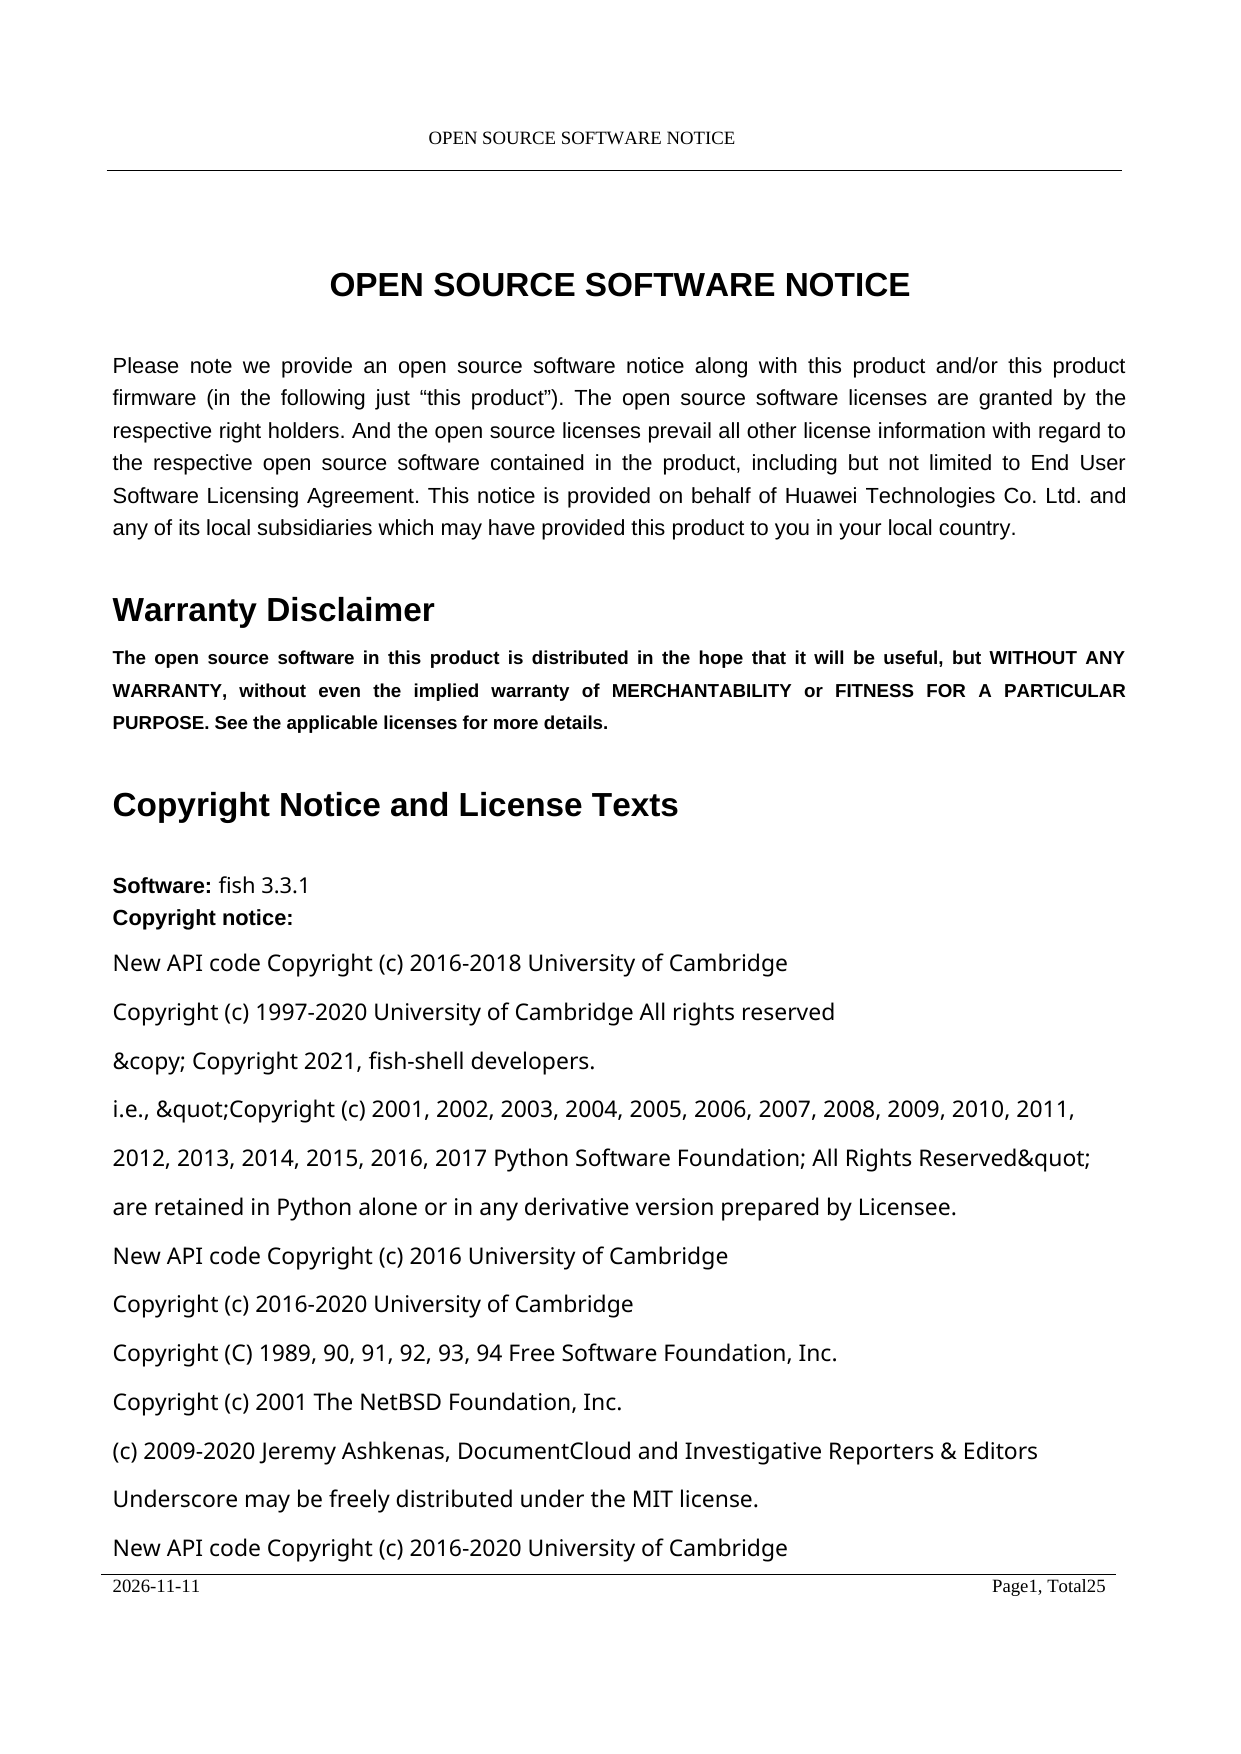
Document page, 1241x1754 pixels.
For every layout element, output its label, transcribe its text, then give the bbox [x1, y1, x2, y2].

text Warranty Disclaimer [112, 576, 1128, 641]
text The open source software in this product is distributed in the hope that it will be useful, but WITHOUT ANY WARRANTY, without even the implied warranty of MERCHANTABILITY or FITNESS FOR A PARTICULAR PURPOSE. See the applicable licenses for more details. [112, 641, 1128, 739]
text Copyright Notice and License Texts [112, 771, 1128, 836]
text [112, 947, 1128, 1564]
text Please note we provide an open source software notice along with this product and/or this product firmware (in the following just “this product”). The open source software licenses are granted by the respective right holders. And the open source licenses prevail all other license information with regard to the respective open source software contained in the product, including but not limited to End User Software Licensing Agreement. This notice is provided on behalf of Huawei Technologies Co. Ltd. and any of its local subsidiaries which may have provided this product to you in your local country. [112, 349, 1128, 544]
text Software: fish 3.3.1 [112, 869, 1128, 901]
text OPEN SOURCE SOFTWARE NOTICE [112, 251, 1128, 316]
text Copyright notice: [112, 901, 1128, 934]
